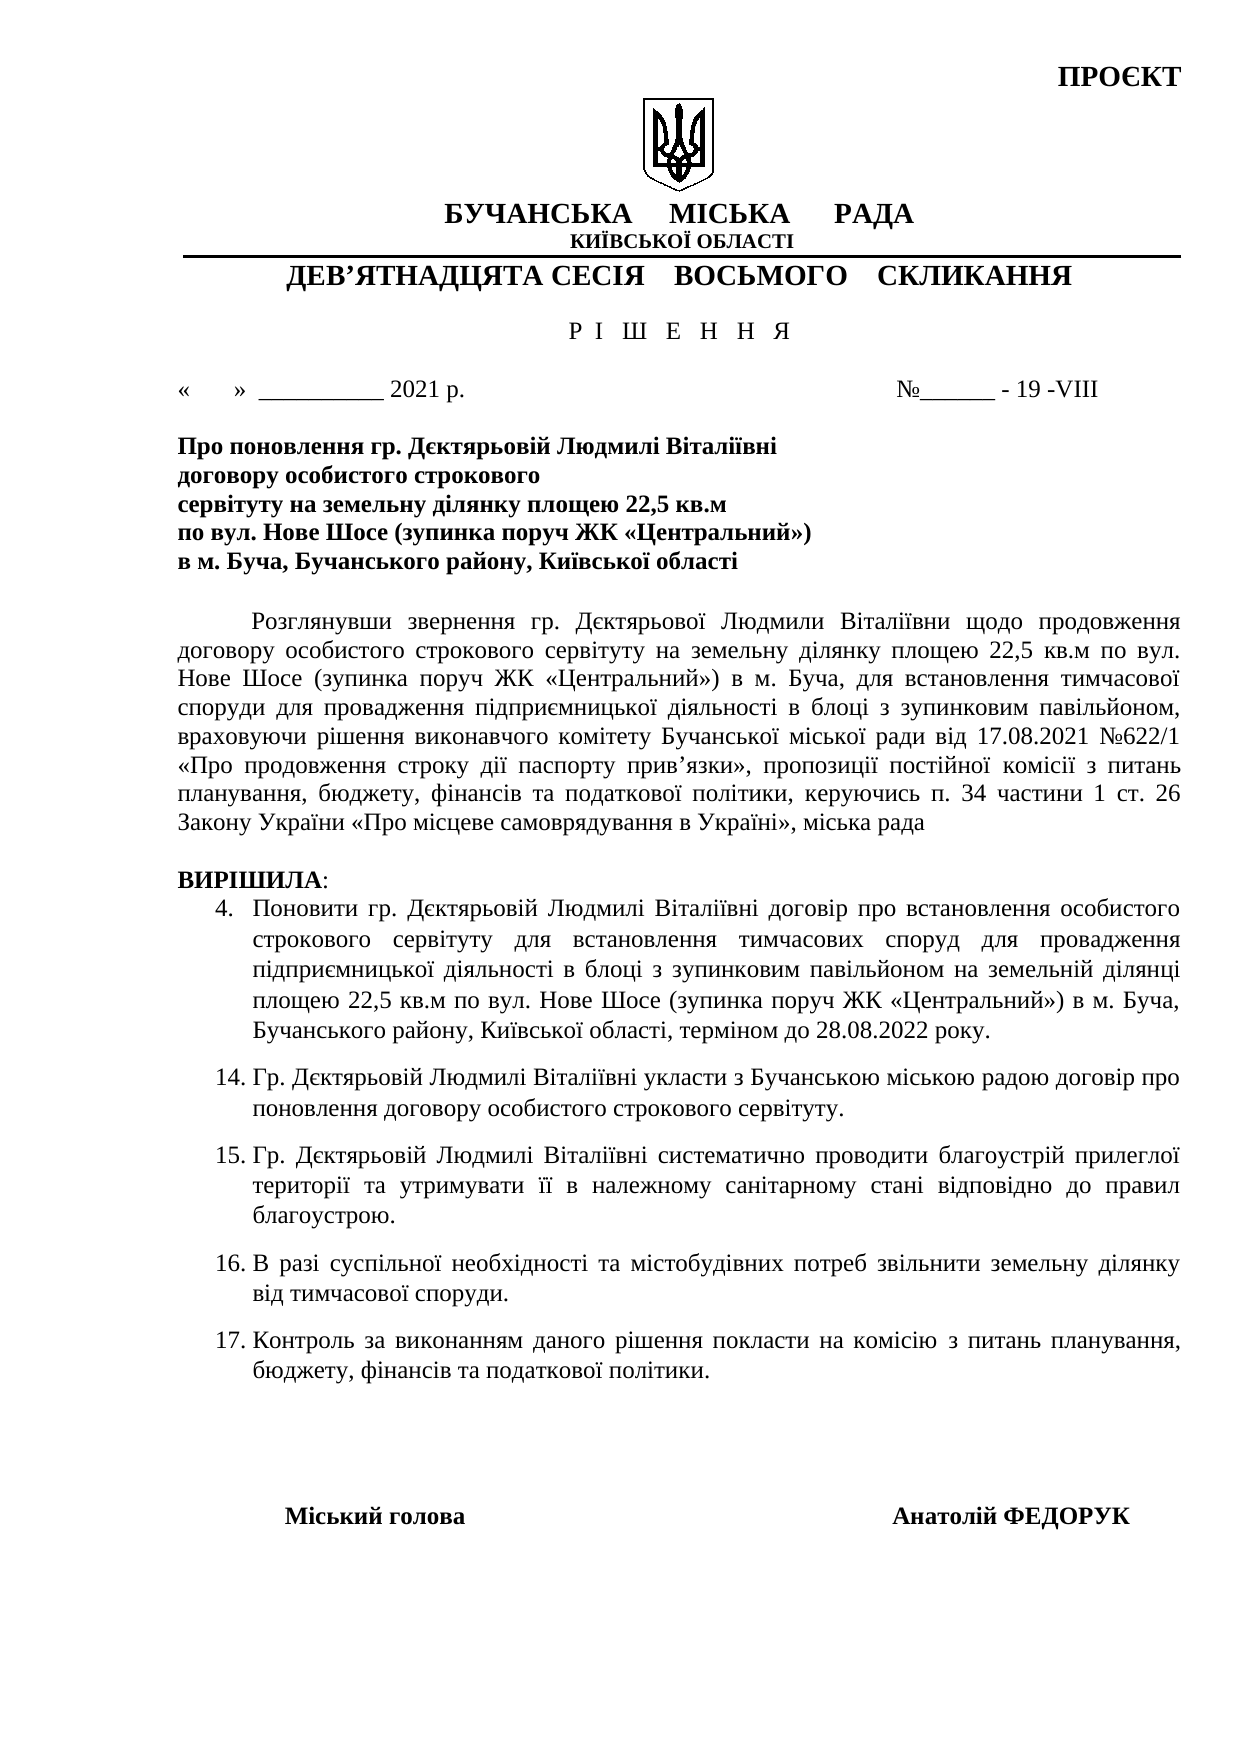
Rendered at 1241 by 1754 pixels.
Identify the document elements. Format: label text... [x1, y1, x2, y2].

list В разі суспільної необхідності та містобудівних потреб звільнити земельну ділянку від тимчасової споруди. [215, 1248, 1181, 1307]
list Контроль за виконанням даного рішення покласти на комісію з питань планування, бюджету, фінансів та податкової політики. [215, 1325, 1181, 1384]
text КИЇВСЬКОЇ ОБЛАСТІ [183, 229, 1181, 255]
text Міський голова Анатолій ФЕДОРУК [177, 1501, 1181, 1530]
text « » __________ 2021 р. №______ - 19 -VІІІ [177, 374, 1181, 402]
text ДЕВ’ЯТНАДЦЯТА СЕСІЯ ВОСЬМОГО СКЛИКАННЯ [177, 258, 1181, 292]
text в м. Буча, Бучанського району, Київської області [177, 546, 1181, 575]
text Про поновлення гр. Дєктярьовій Людмилі Віталіївні [177, 431, 1181, 460]
text Р І Ш Е Н Н Я [177, 316, 1181, 345]
text сервітуту на земельну ділянку площею 22,5 кв.м [177, 489, 1181, 517]
text по вул. Нове Шосе (зупинка поруч ЖК «Центральний») [177, 517, 1181, 546]
text ВИРІШИЛА: [177, 865, 1181, 893]
text договору особистого строкового [177, 460, 1181, 489]
text БУЧАНСЬКА МІСЬКА РАДА [177, 196, 1181, 229]
text Розглянувши звернення гр. Дєктярьової Людмили Віталіївни щодо продовження договору особистого строкового сервітуту на земельну ділянку площею 22,5 кв.м по вул. Нове Шосе (зупинка поруч ЖК «Центральний») в м. Буча, для встановлення тимчасової споруди для провадження підприємницької діяльності в блоці з зупинковим павільйоном, враховуючи рішення виконавчого комітету Бучанської міської ради від 17.08.2021 №622/1 «Про продовження строку дії паспорту прив’язки», пропозиції постійної комісії з питань планування, бюджету, фінансів та податкової політики, керуючись п. 34 частини 1 ст. 26 Закону України «Про місцеве самоврядування в Україні», міська рада [177, 606, 1181, 836]
list Гр. Дєктярьовій Людмилі Віталіївні систематично проводити благоустрій прилеглої території та утримувати її в належному санітарному стані відповідно до правил благоустрою. [215, 1140, 1181, 1229]
list Поновити гр. Дєктярьовій Людмилі Віталіївні договір про встановлення особистого строкового сервітуту для встановлення тимчасових споруд для провадження підприємницької діяльності в блоці з зупинковим павільйоном на земельній ділянці площею 22,5 кв.м по вул. Нове Шосе (зупинка поруч ЖК «Центральний») в м. Буча, Бучанського району, Київської області, терміном до 28.08.2022 року. [215, 893, 1181, 1044]
text ПРОЄКТ [177, 59, 1181, 93]
list Гр. Дєктярьовій Людмилі Віталіївні укласти з Бучанською міською радою договір про поновлення договору особистого строкового сервітуту. [215, 1062, 1181, 1121]
